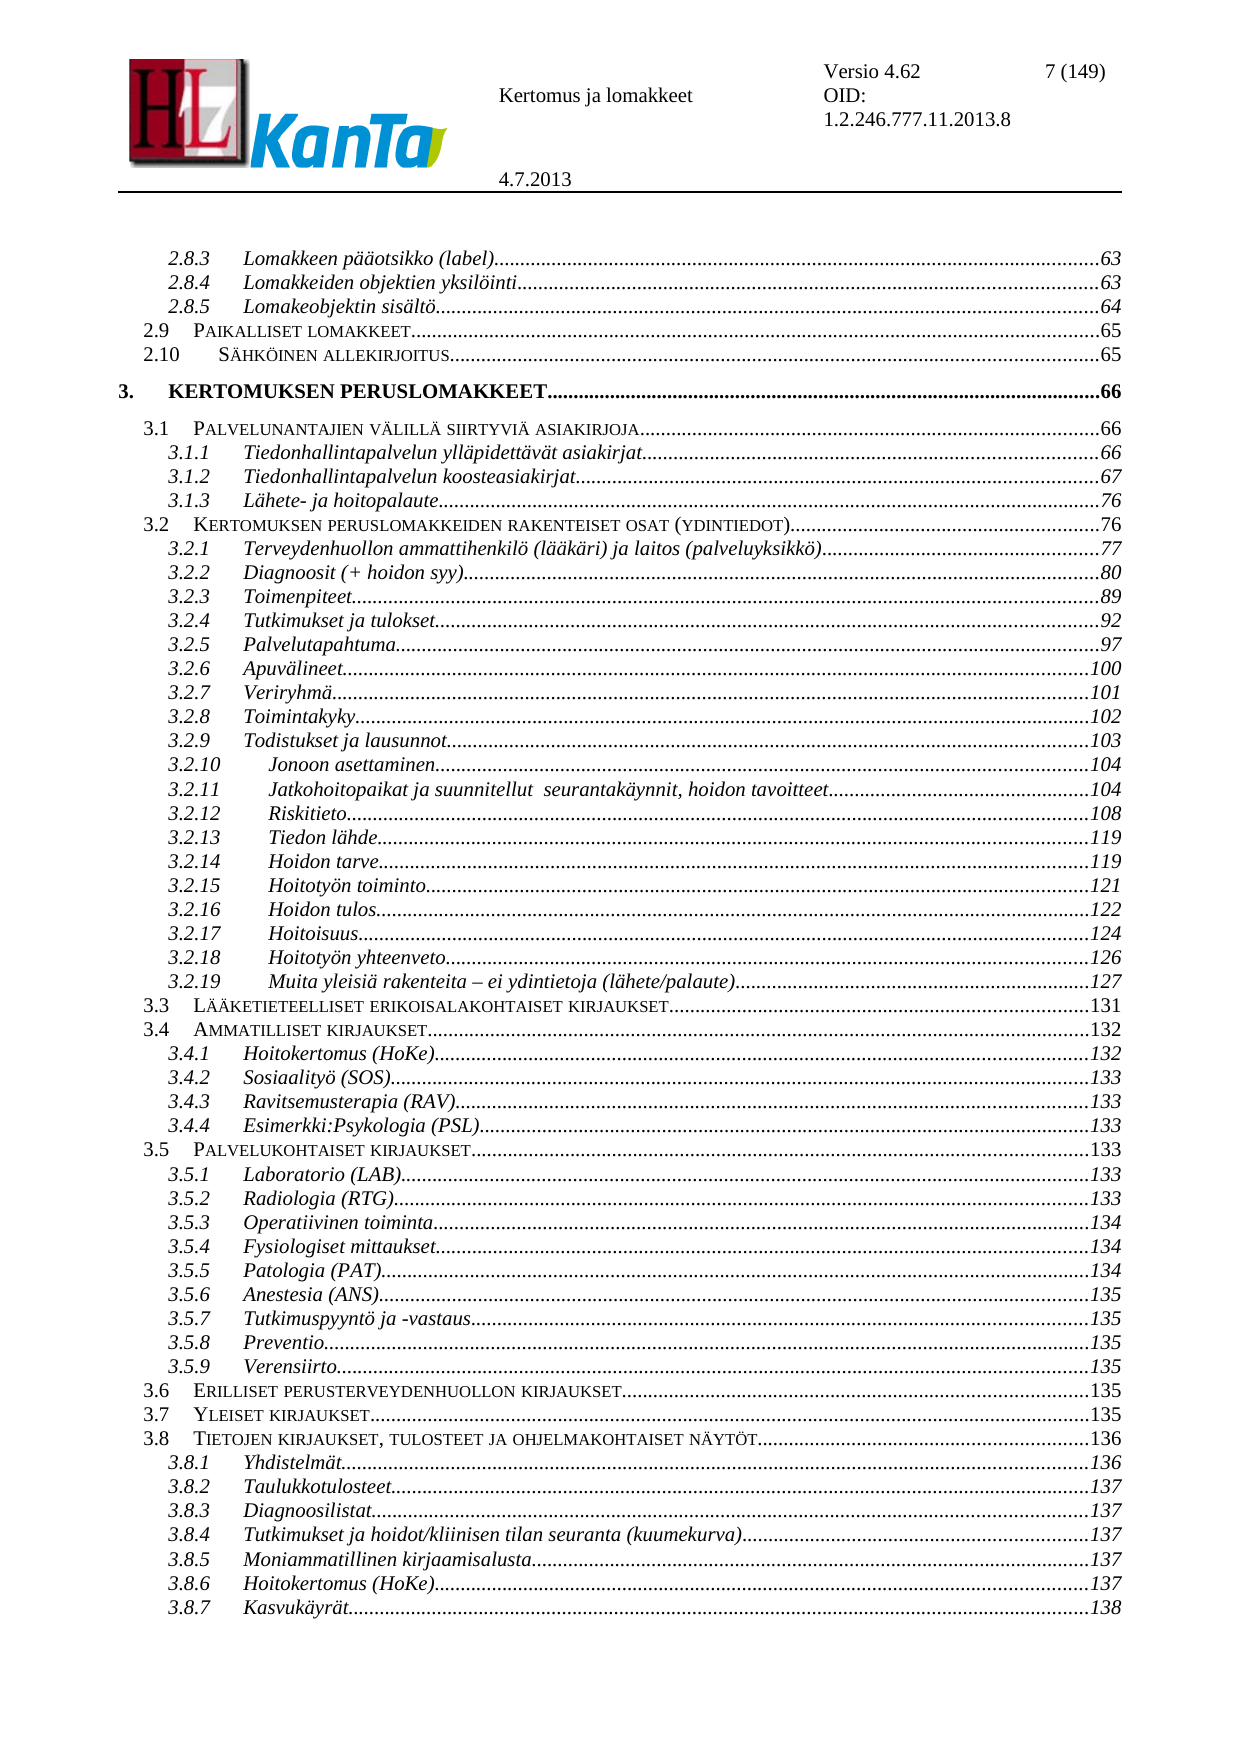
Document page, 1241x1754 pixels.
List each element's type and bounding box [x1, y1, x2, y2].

picture [279, 113, 381, 168]
picture [263, 147, 275, 168]
picture [344, 136, 358, 168]
picture [407, 136, 419, 158]
picture [304, 136, 316, 158]
picture [388, 113, 448, 168]
picture [129, 59, 259, 168]
picture [268, 113, 284, 133]
